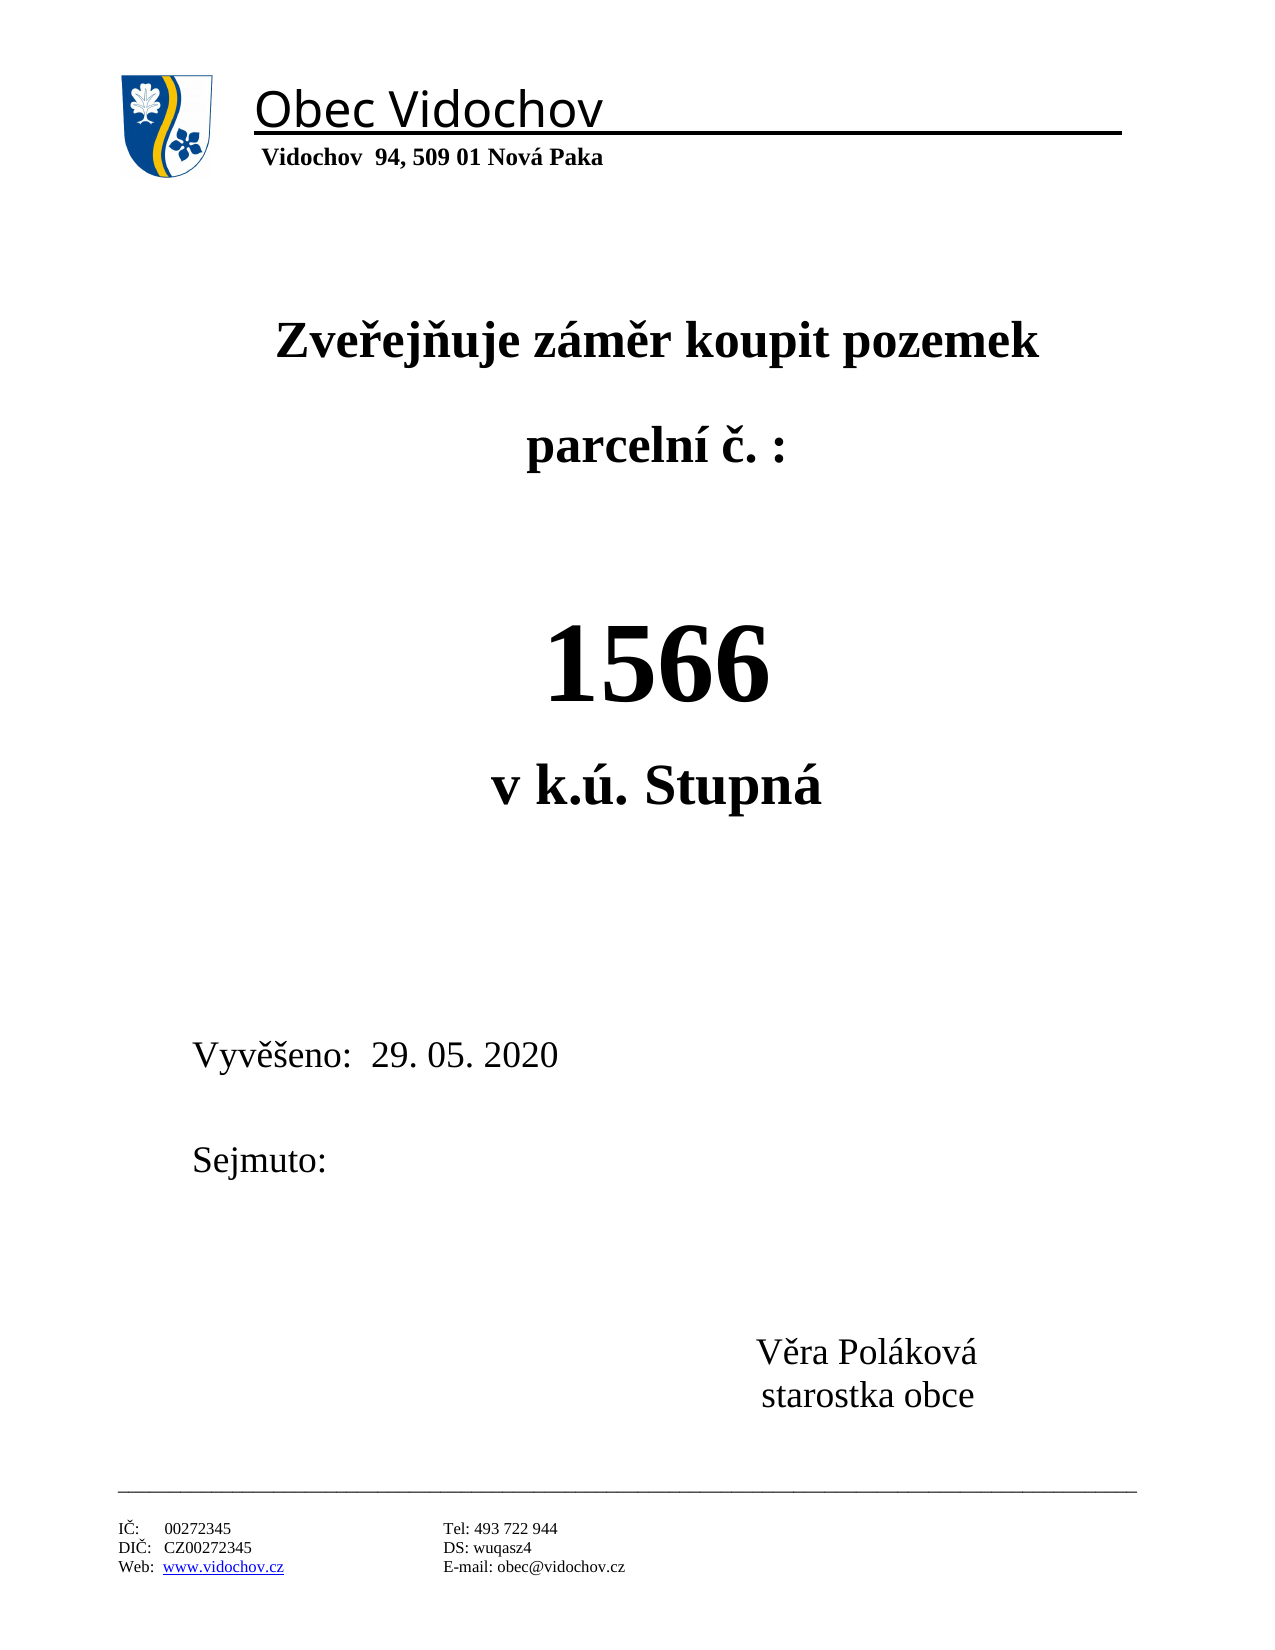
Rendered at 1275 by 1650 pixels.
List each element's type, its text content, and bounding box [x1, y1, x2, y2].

picture [121, 73, 213, 178]
text Sejmuto: [118, 1138, 1196, 1181]
text Vyvěšeno: 29. 05. 2020 [118, 1032, 1196, 1076]
text 1566 [118, 594, 1196, 726]
text v k.ú. Stupná [118, 750, 1196, 817]
subtitle Zveřejňuje záměr koupit pozemek [118, 309, 1196, 369]
text Věra Poláková [118, 1329, 1196, 1373]
text starostka obce [118, 1373, 1196, 1416]
subtitle parcelní č. : [118, 414, 1196, 474]
